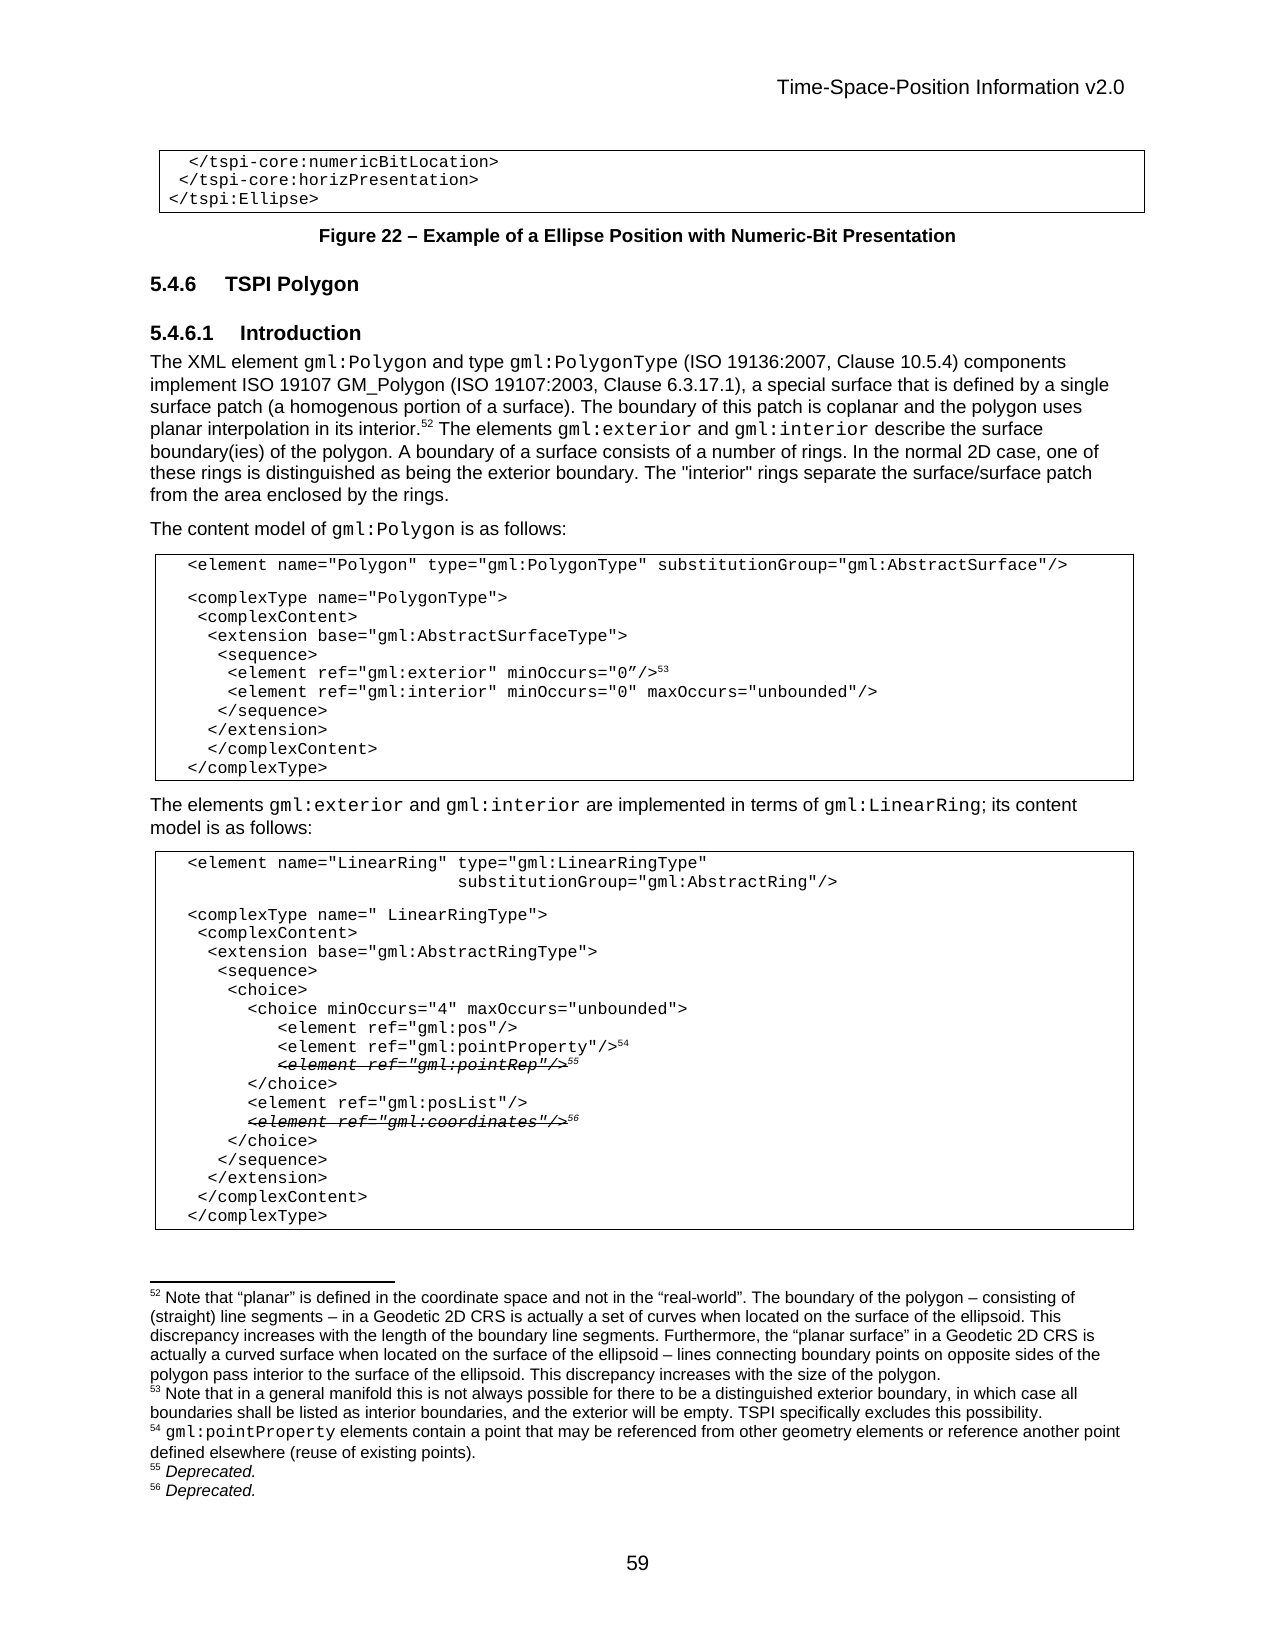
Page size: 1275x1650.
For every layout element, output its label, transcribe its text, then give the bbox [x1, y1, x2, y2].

text The elements gml:exterior and gml:interior are implemented in terms of gml:LinearRing; its content model is as follows: [150, 794, 1125, 839]
text The XML element gml:Polygon and type gml:PolygonType (ISO 19136:2007, Clause 10.5.4) components implement ISO 19107 GM_Polygon (ISO 19107:2003, Clause 6.3.17.1), a special surface that is defined by a single surface patch (a homogenous portion of a surface). The boundary of this patch is coplanar and the polygon uses planar interpolation in its interior. The elements gml:exterior and gml:interior describe the surface boundary(ies) of the polygon. A boundary of a surface consists of a number of rings. In the normal 2D case, one of these rings is distinguished as being the exterior boundary. The "interior" rings separate the surface/surface patch from the area enclosed by the rings. [150, 351, 1125, 505]
text </tspi-core:horizPresentation> [160, 169, 1144, 188]
text Figure 22 – Example of a Ellipse Position with Numeric-Bit Presentation [150, 225, 1125, 247]
text <element name="LinearRing" type="gml:LinearRingType" substitutionGroup="gml:AbstractRing"/> <complexType name=" LinearRingType"> <complexContent> <extension base="gml:AbstractRingType"> <sequence> <choice> <choice minOccurs="4" maxOccurs="unbounded"> <element ref="gml:pos"/> <element ref="gml:pointProperty"/> <element ref="gml:pointRep"/> </choice> <element ref="gml:posList"/> <element ref="gml:coordinates"/> </choice> </sequence> </extension> </complexContent> </complexType> [156, 852, 1133, 1229]
text </tspi:Ellipse> [160, 188, 1144, 212]
text </tspi-core:numericBitLocation> [160, 151, 1144, 169]
text <element name="Polygon" type="gml:PolygonType" substitutionGroup="gml:AbstractSurface"/> <complexType name="PolygonType"> <complexContent> <extension base="gml:AbstractSurfaceType"> <sequence> <element ref="gml:exterior" minOccurs="0”/> <element ref="gml:interior" minOccurs="0" maxOccurs="unbounded"/> </sequence> </extension> </complexContent> </complexType> [156, 555, 1133, 780]
text The content model of gml:Polygon is as follows: [150, 518, 1125, 541]
subtitle TSPI Polygon [150, 272, 1125, 296]
subtitle Introduction [150, 321, 1125, 345]
